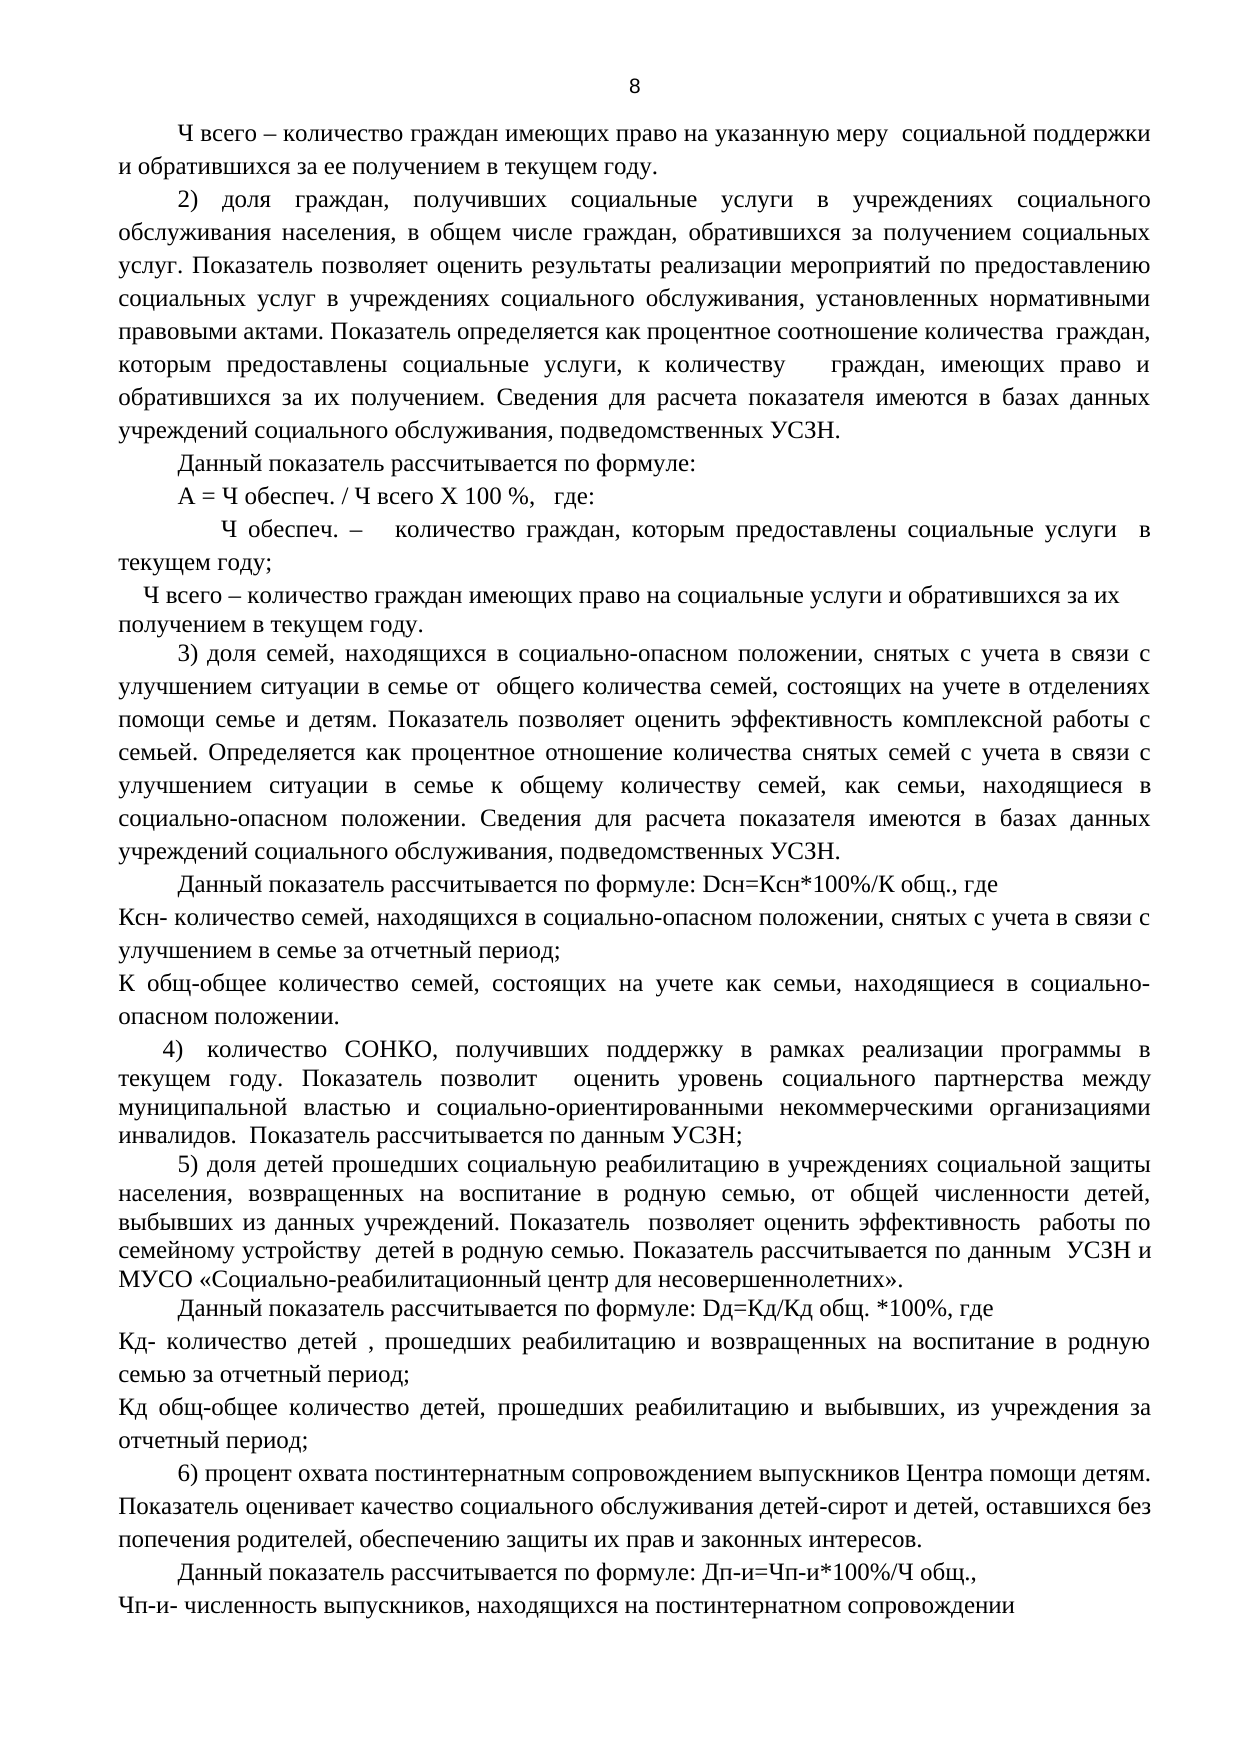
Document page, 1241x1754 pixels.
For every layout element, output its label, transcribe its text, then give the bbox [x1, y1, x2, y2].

text Ч всего – количество граждан имеющих право на социальные услуги и обратившихся за их получением в текущем году. [118, 580, 1152, 638]
text 6) процент охвата постинтернатным сопровождением выпускников Центра помощи детям. Показатель оценивает качество социального обслуживания детей-сирот и детей, оставшихся без попечения родителей, обеспечению защиты их прав и законных интересов. [118, 1458, 1152, 1553]
list количество СОНКО, получивших поддержку в рамках реализации программы в текущем году. Показатель позволит оценить уровень социального партнерства между муниципальной властью и социально-ориентированными некоммерческими организациями инвалидов. Показатель рассчитывается по данным УСЗН; [118, 1034, 1152, 1149]
text Кд- количество детей , прошедших реабилитацию и возвращенных на воспитание в родную семью за отчетный период; [118, 1326, 1152, 1388]
text Данный показатель рассчитывается по формуле: Dсн=Ксн*100%/К общ., где [118, 869, 1152, 898]
text А = Ч обеспеч. / Ч всего Х 100 %, где: [118, 481, 1152, 510]
text Чп-и- численность выпускников, находящихся на постинтернатном сопровождении [118, 1590, 1152, 1619]
text Ч всего – количество граждан имеющих право на указанную меру социальной поддержки и обратившихся за ее получением в текущем году. [118, 118, 1152, 180]
text Данный показатель рассчитывается по формуле: Dд=Кд/Кд общ. *100%, где [118, 1293, 1152, 1322]
text Ч обеспеч. – количество граждан, которым предоставлены социальные услуги в текущем году; [118, 514, 1152, 576]
text Кд общ-общее количество детей, прошедших реабилитацию и выбывших, из учреждения за отчетный период; [118, 1392, 1152, 1454]
list доля детей прошедших социальную реабилитацию в учреждениях социальной защиты населения, возвращенных на воспитание в родную семью, от общей численности детей, выбывших из данных учреждений. Показатель позволяет оценить эффективность работы по семейному устройству детей в родную семью. Показатель рассчитывается по данным УСЗН и МУСО «Социально-реабилитационный центр для несовершеннолетних». [118, 1149, 1152, 1293]
text К общ-общее количество семей, состоящих на учете как семьи, находящиеся в социально-опасном положении. [118, 968, 1152, 1030]
text Данный показатель рассчитывается по формуле: Дп-и=Чп-и*100%/Ч общ., [118, 1557, 1152, 1586]
text Ксн- количество семей, находящихся в социально-опасном положении, снятых с учета в связи с улучшением в семье за отчетный период; [118, 902, 1152, 964]
list доля семей, находящихся в социально-опасном положении, снятых с учета в связи с улучшением ситуации в семье от общего количества семей, состоящих на учете в отделениях помощи семье и детям. Показатель позволяет оценить эффективность комплексной работы с семьей. Определяется как процентное отношение количества снятых семей с учета в связи с улучшением ситуации в семье к общему количеству семей, как семьи, находящиеся в социально-опасном положении. Сведения для расчета показателя имеются в базах данных учреждений социального обслуживания, подведомственных УСЗН. [118, 638, 1152, 865]
text Данный показатель рассчитывается по формуле: [118, 448, 1152, 477]
text 2) доля граждан, получивших социальные услуги в учреждениях социального обслуживания населения, в общем числе граждан, обратившихся за получением социальных услуг. Показатель позволяет оценить результаты реализации мероприятий по предоставлению социальных услуг в учреждениях социального обслуживания, установленных нормативными правовыми актами. Показатель определяется как процентное соотношение количества граждан, которым предоставлены социальные услуги, к количеству граждан, имеющих право и обратившихся за их получением. Сведения для расчета показателя имеются в базах данных учреждений социального обслуживания, подведомственных УСЗН. [118, 184, 1152, 444]
